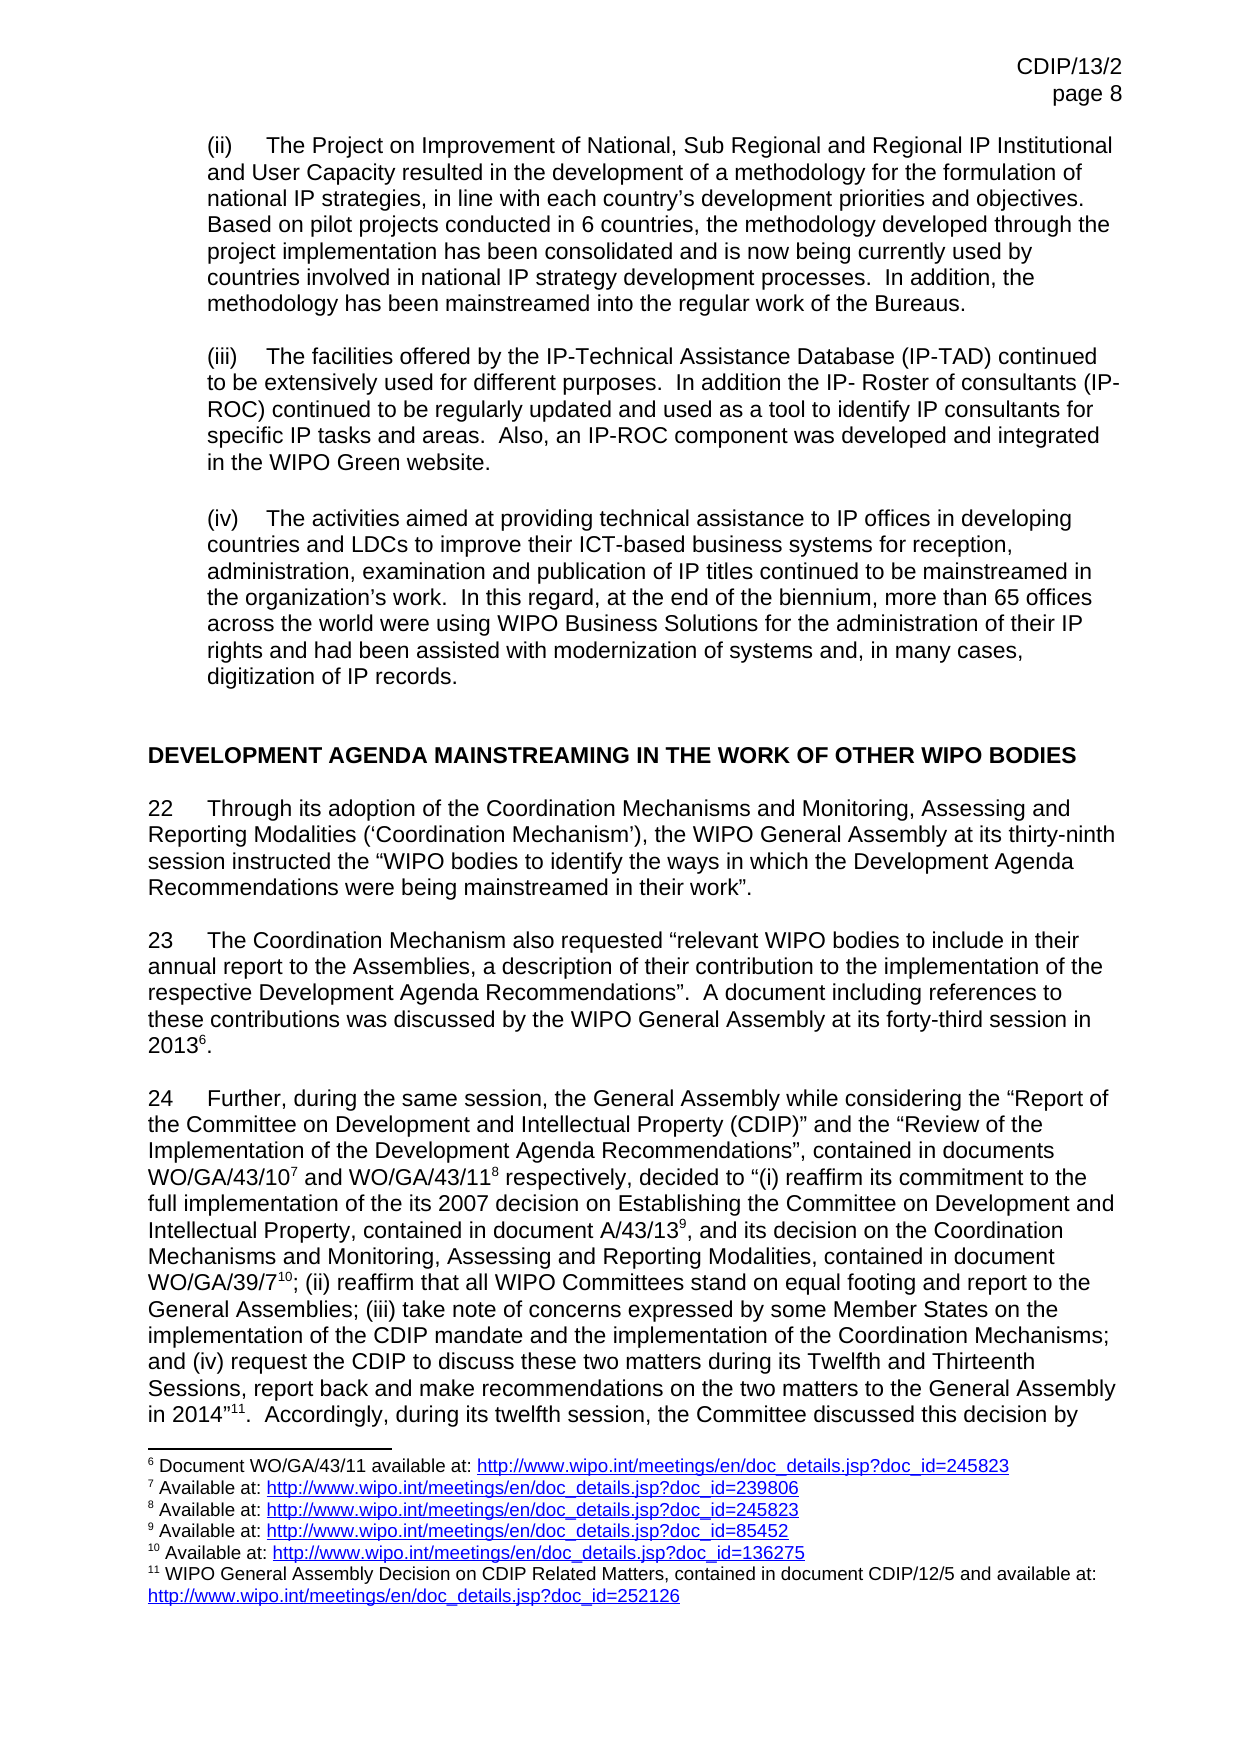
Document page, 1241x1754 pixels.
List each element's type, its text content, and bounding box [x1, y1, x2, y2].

text The Coordination Mechanism also requested “relevant WIPO bodies to include in their annual report to the Assemblies, a description of their contribution to the implementation of the respective Development Agenda Recommendations”. A document including references to these contributions was discussed by the WIPO General Assembly at its forty-third session in 2013. [148, 927, 1122, 1058]
text Through its adoption of the Coordination Mechanisms and Monitoring, Assessing and Reporting Modalities (‘Coordination Mechanism’), the WIPO General Assembly at its thirty-ninth session instructed the “WIPO bodies to identify the ways in which the Development Agenda Recommendations were being mainstreamed in their work”. [148, 795, 1122, 900]
list The Project on Improvement of National, Sub Regional and Regional IP Institutional and User Capacity resulted in the development of a methodology for the formulation of national IP strategies, in line with each country’s development priorities and objectives. Based on pilot projects conducted in 6 countries, the methodology developed through the project implementation has been consolidated and is now being currently used by countries involved in national IP strategy development processes. In addition, the methodology has been mainstreamed into the regular work of the Bureaus. [207, 132, 1122, 317]
list The facilities offered by the IP-Technical Assistance Database (IP-TAD) continued to be extensively used for different purposes. In addition the IP- Roster of consultants (IP- ROC) continued to be regularly updated and used as a tool to identify IP consultants for specific IP tasks and areas. Also, an IP-ROC component was developed and integrated in the WIPO Green website. [207, 343, 1122, 475]
list The activities aimed at providing technical assistance to IP offices in developing countries and LDCs to improve their ICT-based business systems for reception, administration, examination and publication of IP titles continued to be mainstreamed in the organization’s work. In this regard, at the end of the biennium, more than 65 offices across the world were using WIPO Business Solutions for the administration of their IP rights and had been assisted with modernization of systems and, in many cases, digitization of IP records. [207, 505, 1122, 689]
text DEVELOPMENT AGENDA MAINSTREAMING IN THE WORK OF OTHER WIPO BODIES [148, 742, 1122, 768]
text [148, 1085, 1122, 1427]
